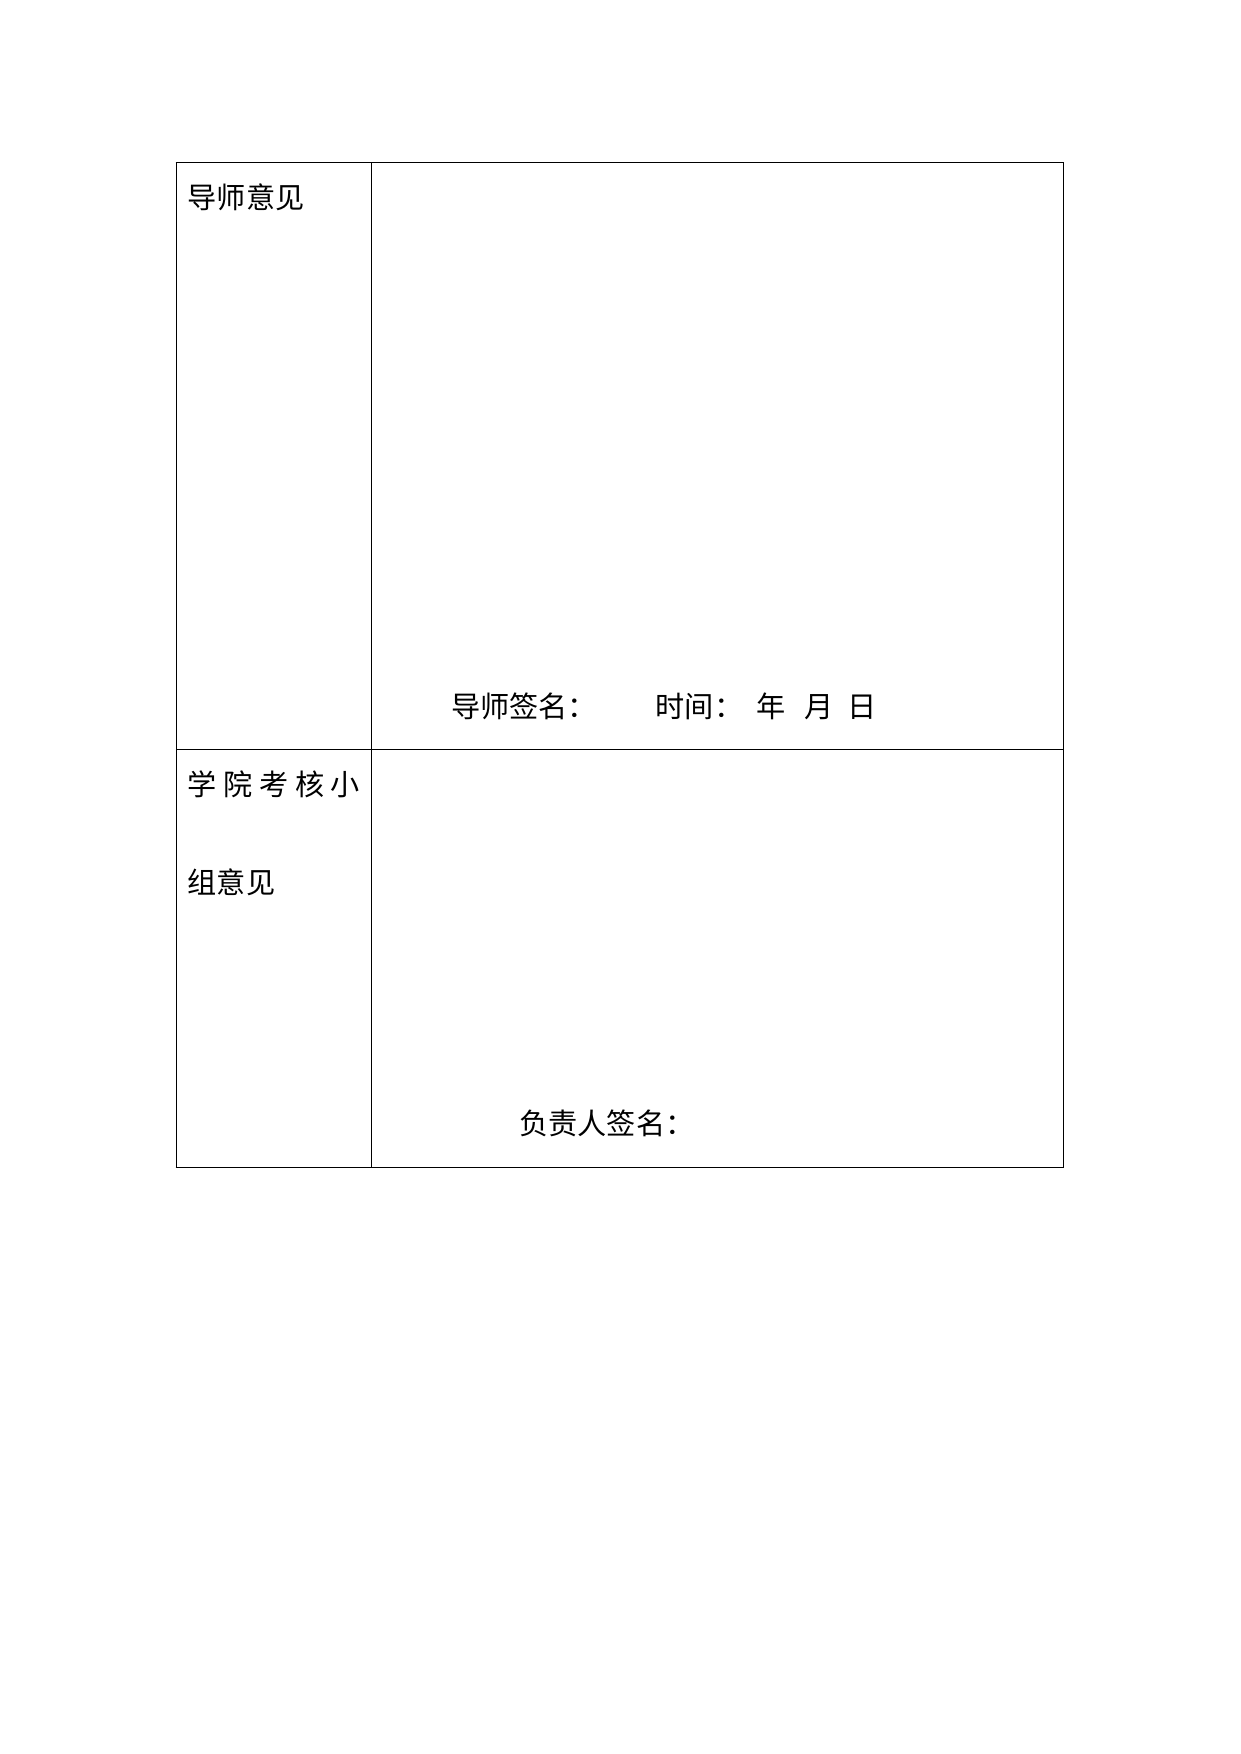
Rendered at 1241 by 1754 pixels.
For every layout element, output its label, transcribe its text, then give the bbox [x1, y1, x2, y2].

table_cell 导师意见 [177, 163, 371, 749]
table_cell 负责人签名： [372, 750, 1063, 1167]
table_cell 学院考核小组意见 [177, 750, 371, 1167]
table_cell 导师签名： 时间： 年 月 日 [372, 163, 1063, 749]
